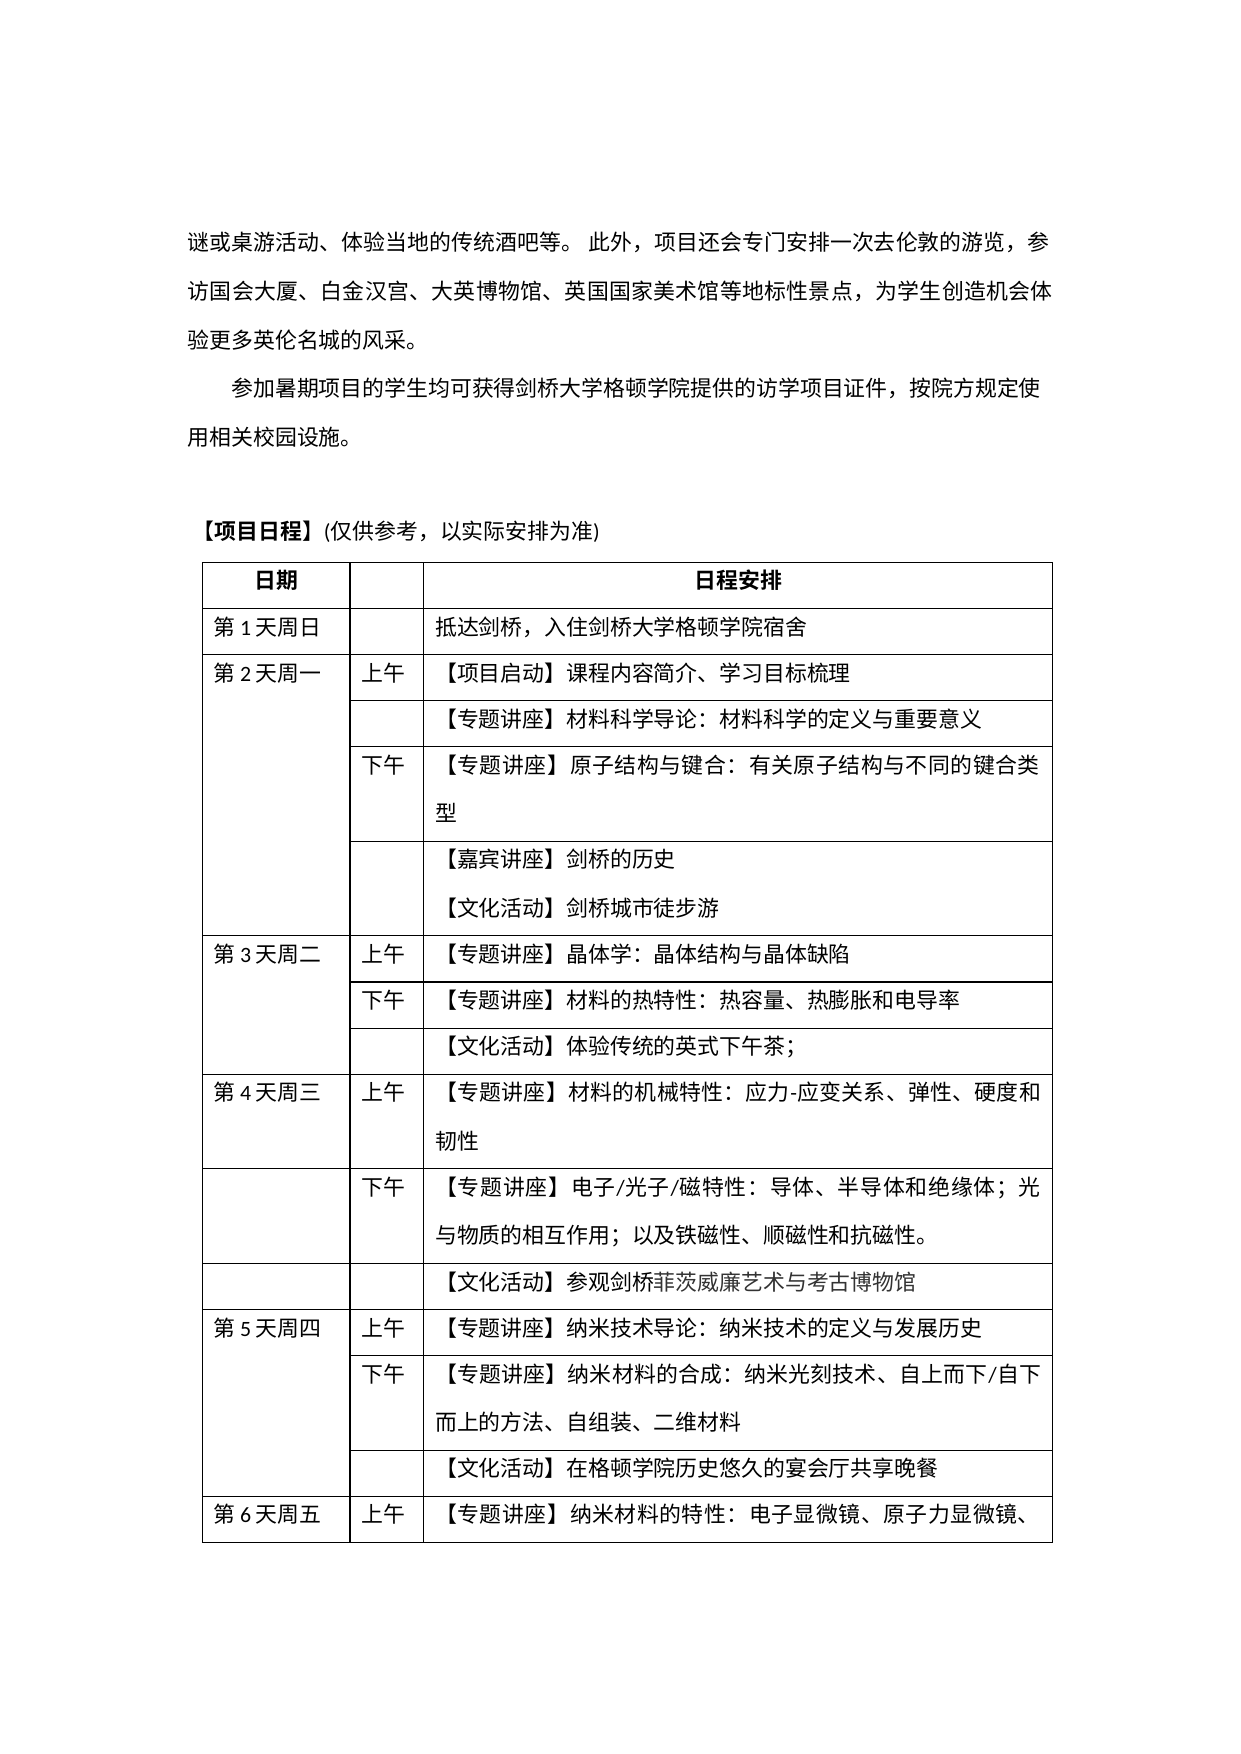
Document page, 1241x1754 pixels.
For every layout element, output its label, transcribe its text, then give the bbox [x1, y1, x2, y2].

table_header 日程安排 [424, 563, 1052, 608]
table_cell 【专题讲座】纳米材料的合成：纳米光刻技术、自上而下/自下而上的方法、自组装、二维材料 [424, 1356, 1052, 1450]
table_cell 上午 [351, 655, 423, 700]
table_cell 【专题讲座】晶体学：晶体结构与晶体缺陷 [424, 936, 1052, 981]
text 【项目日程】(仅供参考，以实际安排为准) [187, 514, 1053, 546]
table_cell 第2天周一 [203, 655, 349, 935]
table_cell 上午 [351, 1075, 423, 1168]
table_cell 第1天周日 [203, 609, 349, 654]
table_cell 【专题讲座】原子结构与键合：有关原子结构与不同的键合类型 [424, 747, 1052, 841]
table_cell 【专题讲座】材料科学导论：材料科学的定义与重要意义 [424, 701, 1052, 746]
table_cell 下午 [351, 1356, 423, 1450]
table_cell [351, 842, 423, 935]
table_cell [351, 1029, 423, 1073]
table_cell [424, 1497, 1052, 1542]
table_cell 下午 [351, 1169, 423, 1263]
table_cell 【专题讲座】材料的机械特性：应力-应变关系、弹性、硬度和韧性 [424, 1075, 1052, 1168]
table_cell 下午 [351, 747, 423, 841]
table_cell 抵达剑桥，入住剑桥大学格顿学院宿舍 [424, 609, 1052, 654]
table_cell [203, 1169, 349, 1263]
text 参加暑期项目的学生均可获得剑桥大学格顿学院提供的访学项目证件，按院方规定使用相关校园设施。 [187, 371, 1053, 452]
table_header 日期 [203, 563, 349, 608]
table_cell 【专题讲座】电子/光子/磁特性：导体、半导体和绝缘体；光与物质的相互作用；以及铁磁性、顺磁性和抗磁性。 [424, 1169, 1052, 1263]
table_cell 【项目启动】课程内容简介、学习目标梳理 [424, 655, 1052, 700]
table_cell 【文化活动】参观剑桥菲茨威廉艺术与考古博物馆 [424, 1264, 1052, 1309]
table_cell [203, 1264, 349, 1309]
table_cell 第4天周三 [203, 1075, 349, 1168]
table_cell 【专题讲座】材料的热特性：热容量、热膨胀和电导率 [424, 983, 1052, 1027]
table_cell [351, 609, 423, 654]
table_cell 上午 [351, 936, 423, 981]
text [187, 225, 1053, 355]
table_cell 【嘉宾讲座】剑桥的历史 【文化活动】剑桥城市徒步游 [424, 842, 1052, 935]
table_cell 第3天周二 [203, 936, 349, 1073]
table_cell [351, 1451, 423, 1496]
table_cell 第6天周五 [203, 1497, 349, 1542]
table_cell 【专题讲座】纳米技术导论：纳米技术的定义与发展历史 [424, 1310, 1052, 1355]
table_cell 上午 [351, 1310, 423, 1355]
table_header [351, 563, 423, 608]
table_cell 第5天周四 [203, 1310, 349, 1496]
table_cell 【文化活动】体验传统的英式下午茶； [424, 1029, 1052, 1073]
table_cell 下午 [351, 983, 423, 1027]
table_cell [351, 1264, 423, 1309]
table_cell 上午 [351, 1497, 423, 1542]
table_cell [351, 701, 423, 746]
table_cell 【文化活动】在格顿学院历史悠久的宴会厅共享晚餐 [424, 1451, 1052, 1496]
